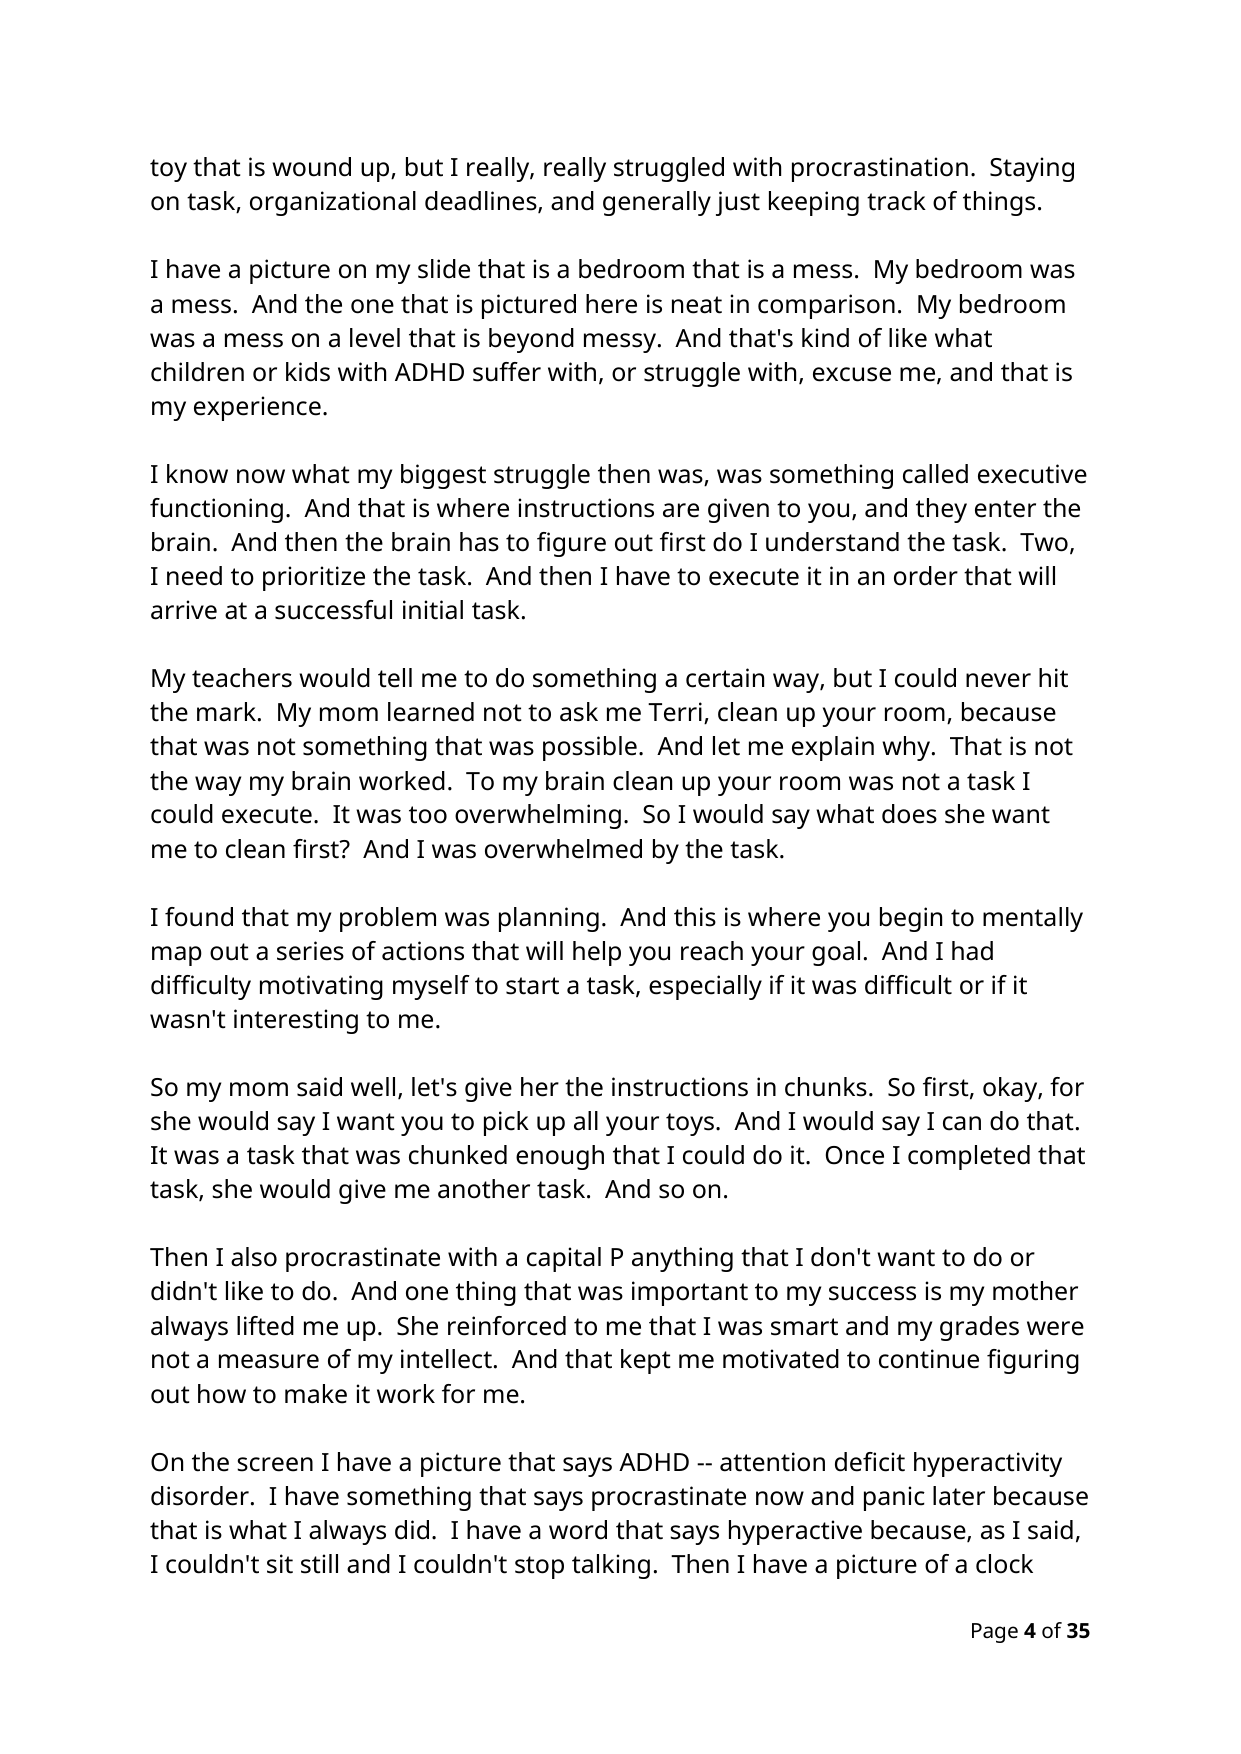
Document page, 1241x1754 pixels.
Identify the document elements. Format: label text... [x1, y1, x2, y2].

text My teachers would tell me to do something a certain way, but I could never hit the mark. My mom learned not to ask me Terri, clean up your room, because that was not something that was possible. And let me explain why. That is not the way my brain worked. To my brain clean up your room was not a task I could execute. It was too overwhelming. So I would say what does she want me to clean first? And I was overwhelmed by the task. [150, 661, 1090, 865]
text Then I also procrastinate with a capital P anything that I don't want to do or didn't like to do. And one thing that was important to my success is my mother always lifted me up. She reinforced to me that I was smart and my grades were not a measure of my intellect. And that kept me motivated to continue figuring out how to make it work for me. [150, 1240, 1090, 1410]
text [150, 1444, 1090, 1581]
text I found that my problem was planning. And this is where you begin to mentally map out a series of actions that will help you reach your goal. And I had difficulty motivating myself to start a task, especially if it was difficult or if it wasn't interesting to me. [150, 899, 1090, 1036]
text I have a picture on my slide that is a bedroom that is a mess. My bedroom was a mess. And the one that is pictured here is neat in comparison. My bedroom was a mess on a level that is beyond messy. And that's kind of like what children or kids with ADHD suffer with, or struggle with, excuse me, and that is my experience. [150, 252, 1090, 422]
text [150, 150, 1090, 218]
text I know now what my biggest struggle then was, was something called executive functioning. And that is where instructions are given to you, and they enter the brain. And then the brain has to figure out first do I understand the task. Two, I need to prioritize the task. And then I have to execute it in an order that will arrive at a successful initial task. [150, 457, 1090, 627]
text So my mom said well, let's give her the instructions in chunks. So first, okay, for she would say I want you to pick up all your toys. And I would say I can do that. It was a task that was chunked enough that I could do it. Once I completed that task, she would give me another task. And so on. [150, 1070, 1090, 1206]
